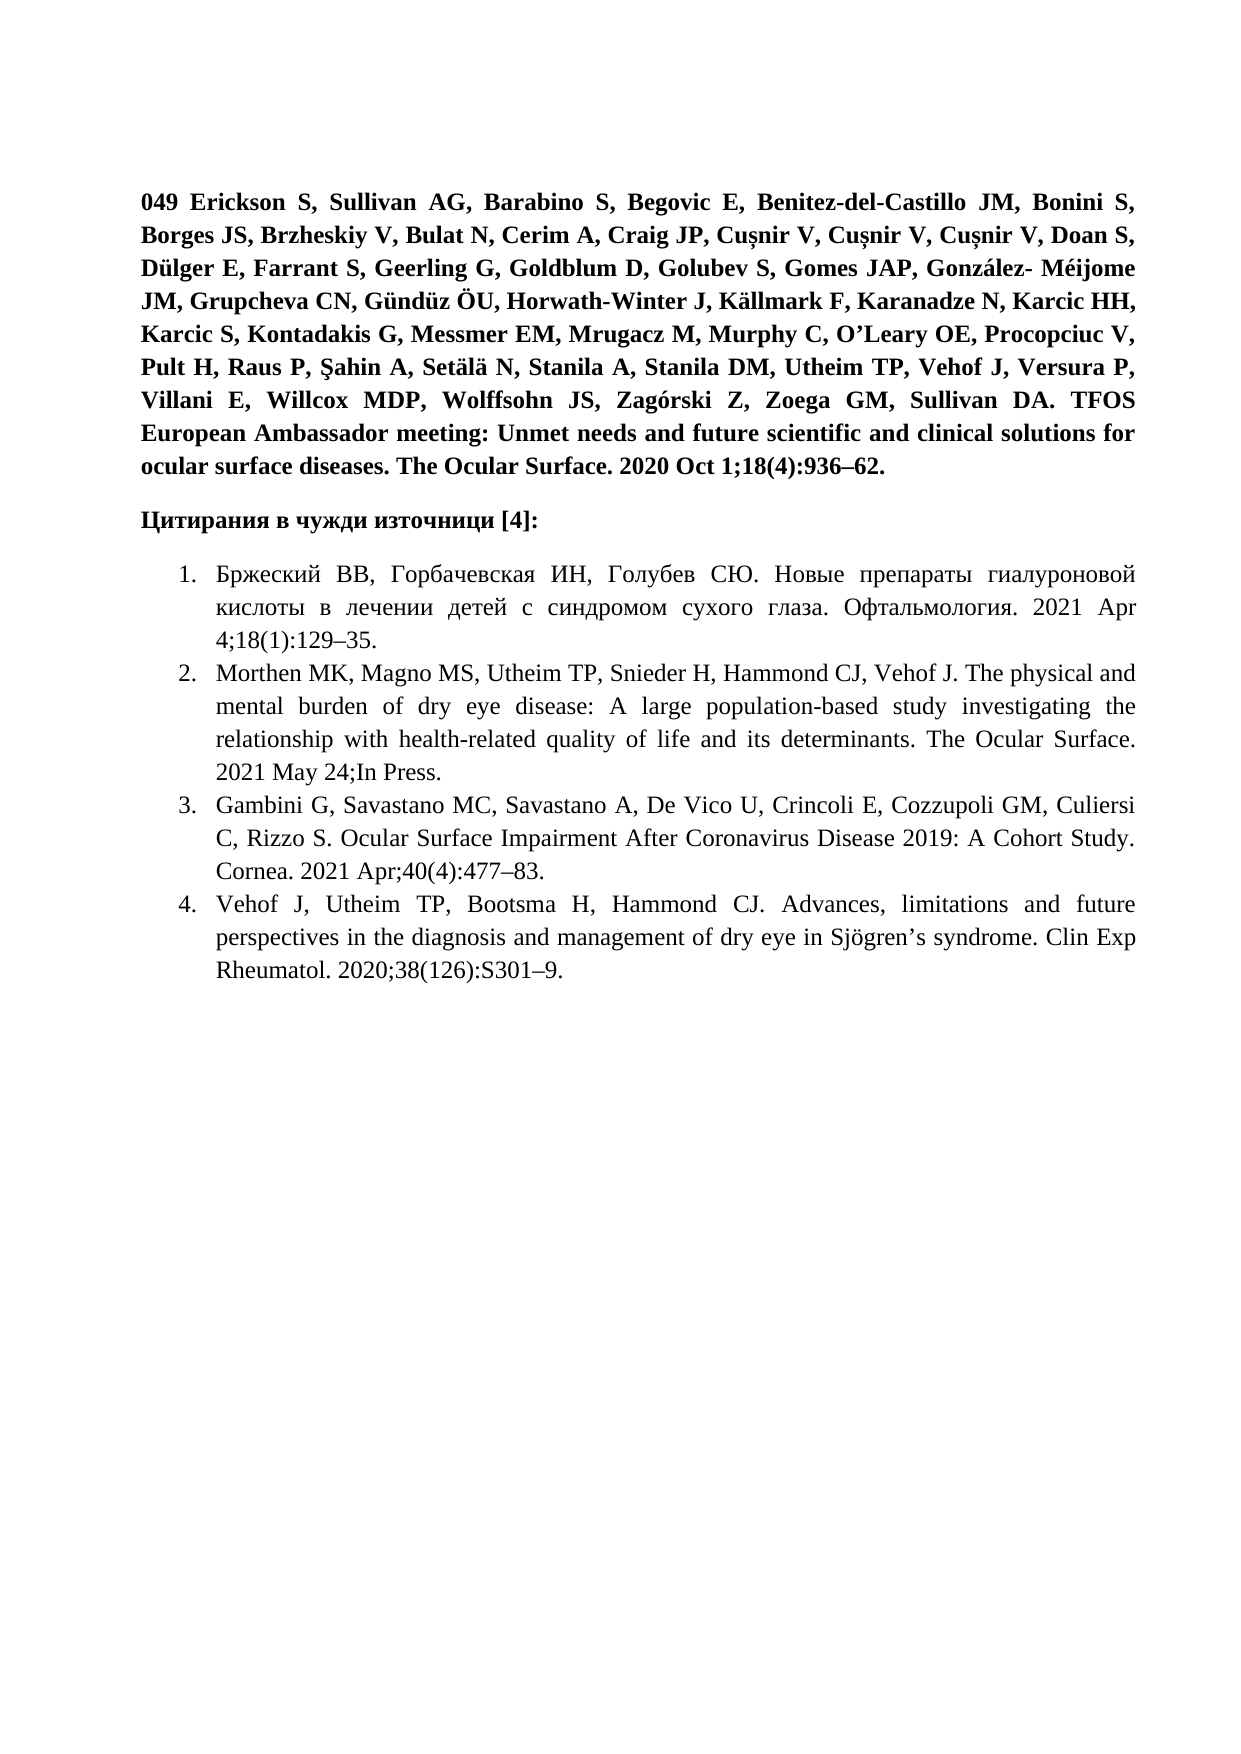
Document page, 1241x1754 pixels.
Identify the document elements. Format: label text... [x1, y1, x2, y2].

list Gambini G, Savastano MC, Savastano A, De Vico U, Crincoli E, Cozzupoli GM, Culiersi C, Rizzo S. Ocular Surface Impairment After Coronavirus Disease 2019: A Cohort Study. Cornea. 2021 Apr;40(4):477–83. [178, 790, 1137, 885]
list Vehof J, Utheim TP, Bootsma H, Hammond CJ. Advances, limitations and future perspectives in the diagnosis and management of dry eye in Sjögren’s syndrome. Clin Exp Rheumatol. 2020;38(126):S301–9. [178, 889, 1137, 984]
text Цитирания в чужди източници [4]: [141, 505, 1137, 534]
list Morthen MK, Magno MS, Utheim TP, Snieder H, Hammond CJ, Vehof J. The physical and mental burden of dry eye disease: A large population-based study investigating the relationship with health-related quality of life and its determinants. The Ocular Surface. 2021 May 24;In Press. [178, 658, 1137, 786]
list Бржеский ВВ, Горбачевская ИН, Голубев СЮ. Новые препараты гиалуроновой кислоты в лечении детей с синдромом сухого глаза. Офтальмология. 2021 Apr 4;18(1):129–35. [178, 559, 1137, 654]
text 049 Erickson S, Sullivan AG, Barabino S, Begovic E, Benitez-del-Castillo JM, Bonini S, Borges JS, Brzheskiy V, Bulat N, Cerim A, Craig JP, Cușnir V, Cușnir V, Cușnir V, Doan S, Dülger E, Farrant S, Geerling G, Goldblum D, Golubev S, Gomes JAP, González- Méijome JM, Grupcheva CN, Gündüz ÖU, Horwath-Winter J, Källmark F, Karanadze N, Karcic HH, Karcic S, Kontadakis G, Messmer EM, Mrugacz M, Murphy C, O’Leary OE, Procopciuc V, Pult H, Raus P, Şahin A, Setälä N, Stanila A, Stanila DM, Utheim TP, Vehof J, Versura P, Villani E, Willcox MDP, Wolffsohn JS, Zagórski Z, Zoega GM, Sullivan DA. TFOS European Ambassador meeting: Unmet needs and future scientific and clinical solutions for ocular surface diseases. The Ocular Surface. 2020 Oct 1;18(4):936–62. [141, 187, 1137, 480]
